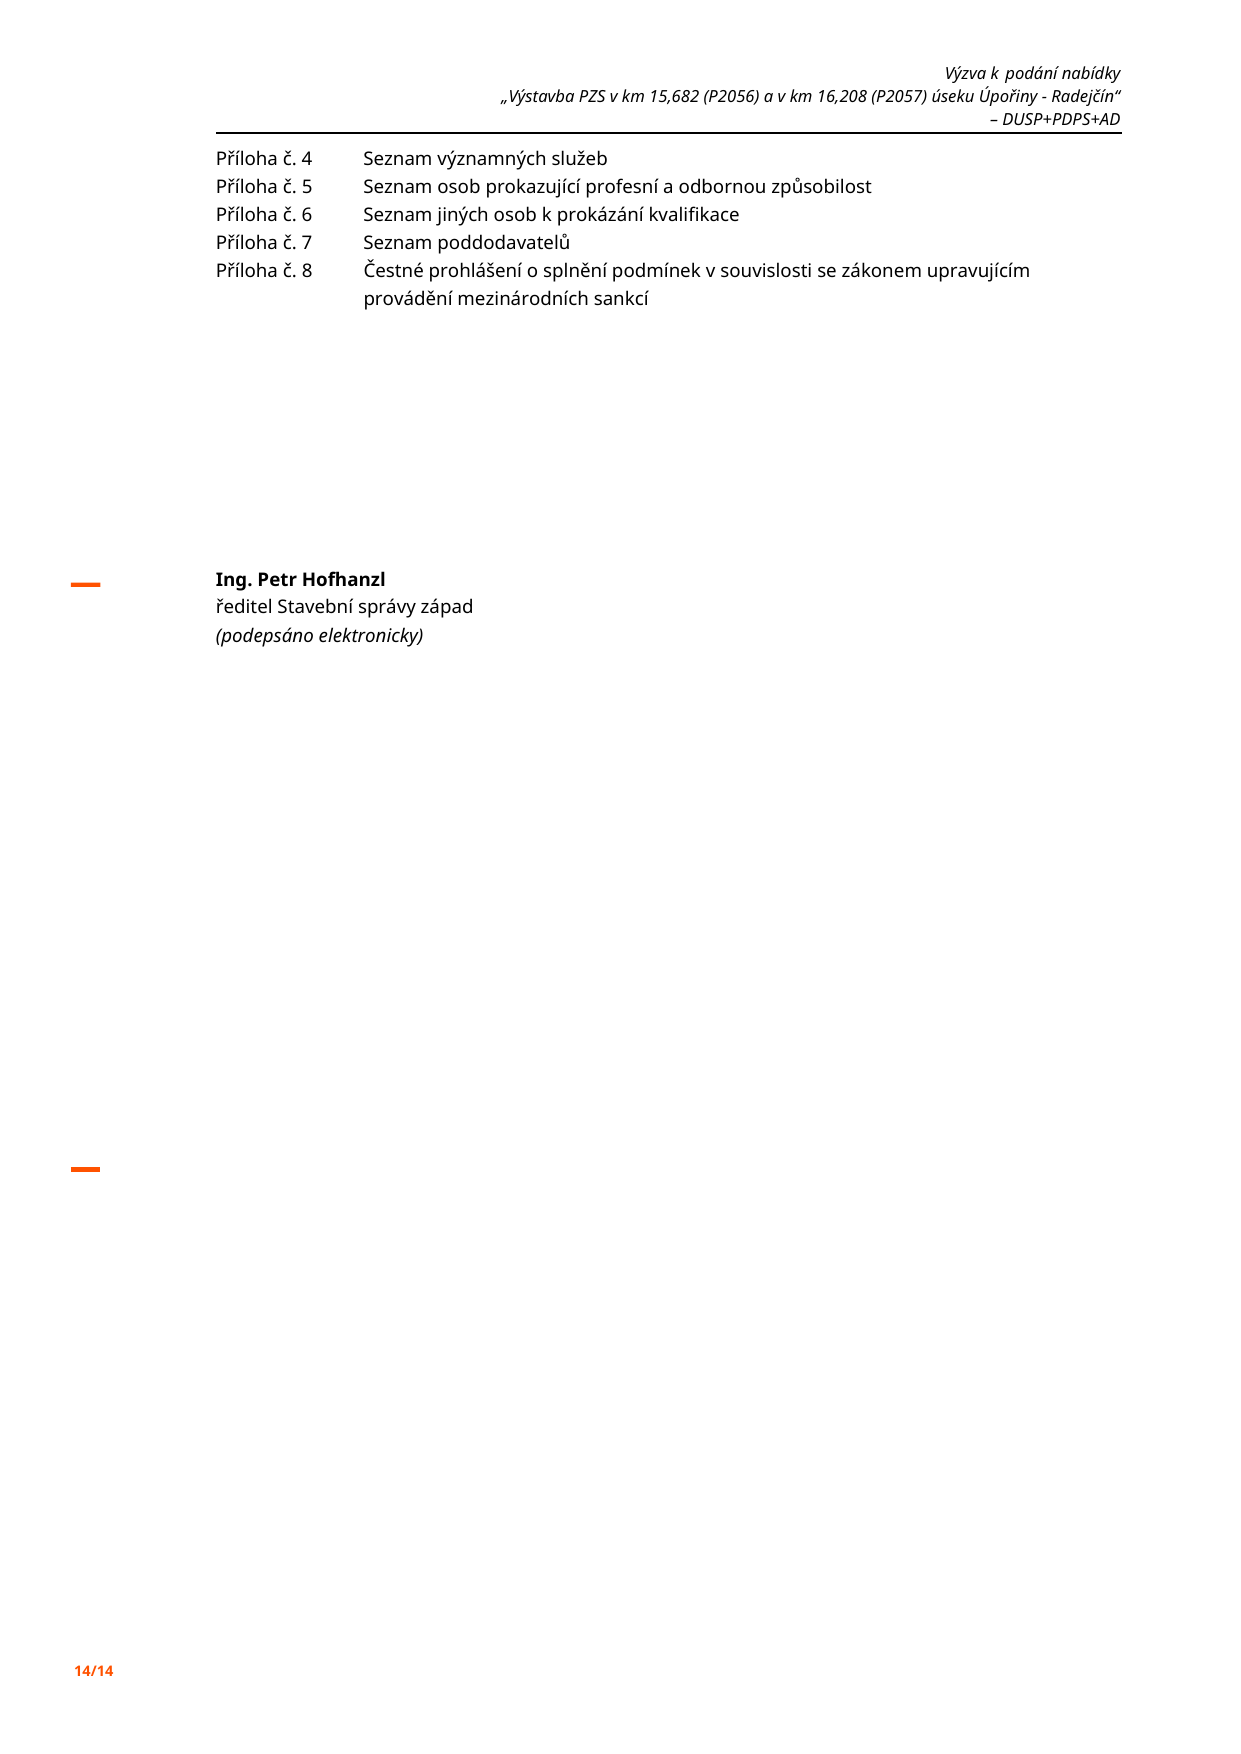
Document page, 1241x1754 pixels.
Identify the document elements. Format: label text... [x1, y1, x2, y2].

text (podepsáno elektronicky) [216, 622, 1122, 647]
text Příloha č. 7 Seznam poddodavatelů [216, 229, 1122, 255]
text Ing. Petr Hofhanzl [216, 566, 1122, 591]
text Příloha č. 8 Čestné prohlášení o splnění podmínek v souvislosti se zákonem upravujícím provádění mezinárodních sankcí [216, 257, 1122, 311]
text Příloha č. 6 Seznam jiných osob k prokázání kvalifikace [216, 201, 1122, 227]
text ředitel Stavební správy západ [216, 594, 1122, 619]
text Příloha č. 4 Seznam významných služeb [216, 145, 1122, 171]
text Příloha č. 5 Seznam osob prokazující profesní a odbornou způsobilost [216, 173, 1122, 199]
